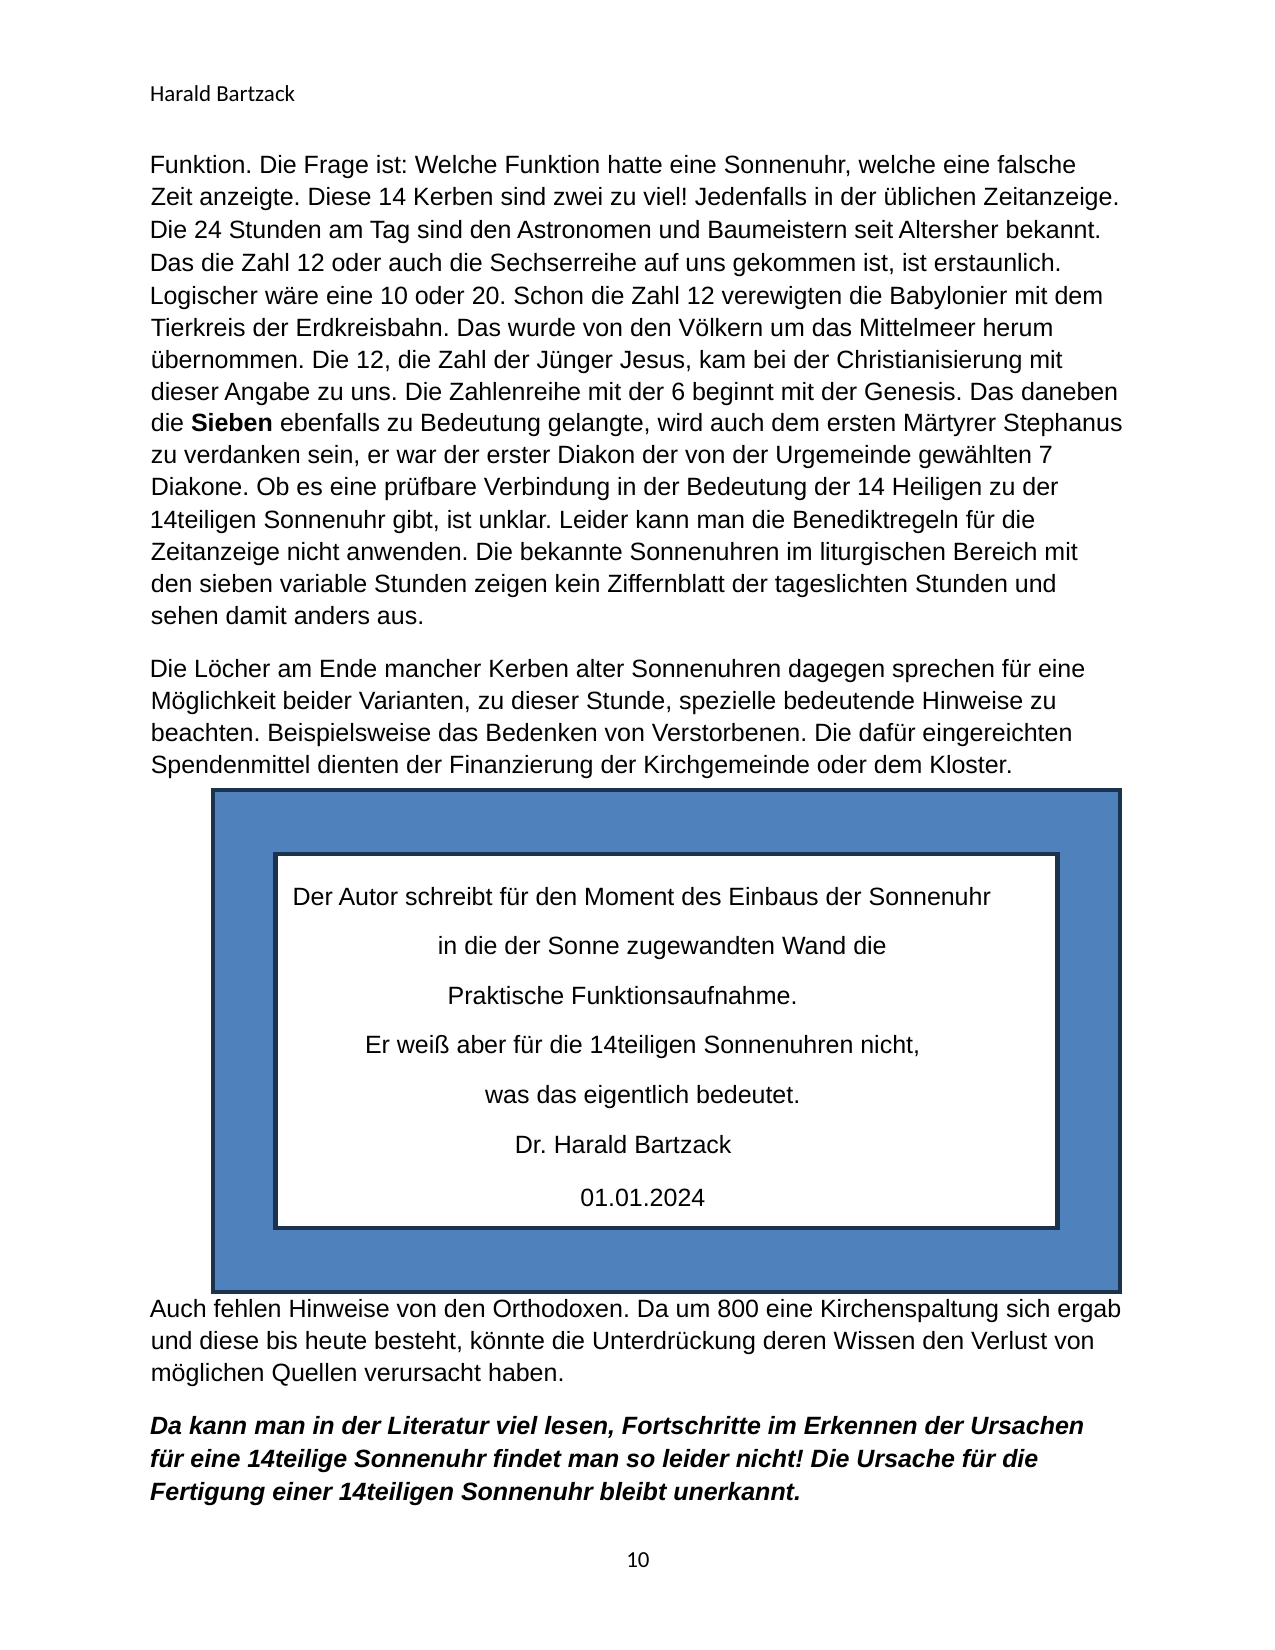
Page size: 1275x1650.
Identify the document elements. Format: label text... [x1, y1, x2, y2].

table_header [215, 792, 1118, 852]
table_cell [1060, 852, 1118, 1226]
text Das die Zahl 12 oder auch die Sechserreihe auf uns gekommen ist, ist erstaunlich. [149, 248, 1124, 277]
text 14teiligen Sonnenuhr gibt, ist unklar. Leider kann man die Benediktregeln für die Zeitanzeige nicht anwenden. Die bekannte Sonnenuhren im liturgischen Bereich mit den sieben variable Stunden zeigen kein Ziffernblatt der tageslichten Stunden und sehen damit anders aus. [149, 505, 1124, 629]
text Funktion. Die Frage ist: Welche Funktion hatte eine Sonnenuhr, welche eine falsche Zeit anzeigte. Diese 14 Kerben sind zwei zu viel! Jedenfalls in der üblichen Zeitanzeige. [149, 150, 1124, 211]
text Die Löcher am Ende mancher Kerben alter Sonnenuhren dagegen sprechen für eine Möglichkeit beider Varianten, zu dieser Stunde, spezielle bedeutende Hinweise zu beachten. Beispielsweise das Bedenken von Verstorbenen. Die dafür eingereichten Spendenmittel dienten der Finanzierung der Kirchgemeinde oder dem Kloster. [149, 654, 1124, 778]
table_cell [215, 1226, 1118, 1290]
table_cell Der Autor schreibt für den Moment des Einbaus der Sonnenuhr in die der Sonne zugewandten Wand die Praktische Funktionsaufnahme. Er weiß aber für die 14teiligen Sonnenuhren nicht, was das eigentlich bedeutet. Dr. Harald Bartzack 01.01.2024 [278, 856, 1055, 1226]
table_cell [215, 852, 273, 1226]
text Auch fehlen Hinweise von den Orthodoxen. Da um 800 eine Kirchenspaltung sich ergab und diese bis heute besteht, könnte die Unterdrückung deren Wissen den Verlust von möglichen Quellen verursacht haben. [149, 1294, 1124, 1386]
text Die 24 Stunden am Tag sind den Astronomen und Baumeistern seit Altersher bekannt. [149, 215, 1124, 244]
text Da kann man in der Literatur viel lesen, Fortschritte im Erkennen der Ursachen für eine 14teilige Sonnenuhr findet man so leider nicht! Die Ursache für die Fertigung einer 14teiligen Sonnenuhr bleibt unerkannt. [150, 1411, 1125, 1506]
text Logischer wäre eine 10 oder 20. Schon die Zahl 12 verewigten die Babylonier mit dem Tierkreis der Erdkreisbahn. Das wurde von den Völkern um das Mittelmeer herum übernommen. Die 12, die Zahl der Jünger Jesus, kam bei der Christianisierung mit dieser Angabe zu uns. Die Zahlenreihe mit der 6 beginnt mit der Genesis. Das daneben die Sieben ebenfalls zu Bedeutung gelangte, wird auch dem ersten Märtyrer Stephanus zu verdanken sein, er war der erster Diakon der von der Urgemeinde gewählten 7 Diakone. Ob es eine prüfbare Verbindung in der Bedeutung der 14 Heiligen zu der [149, 281, 1124, 501]
